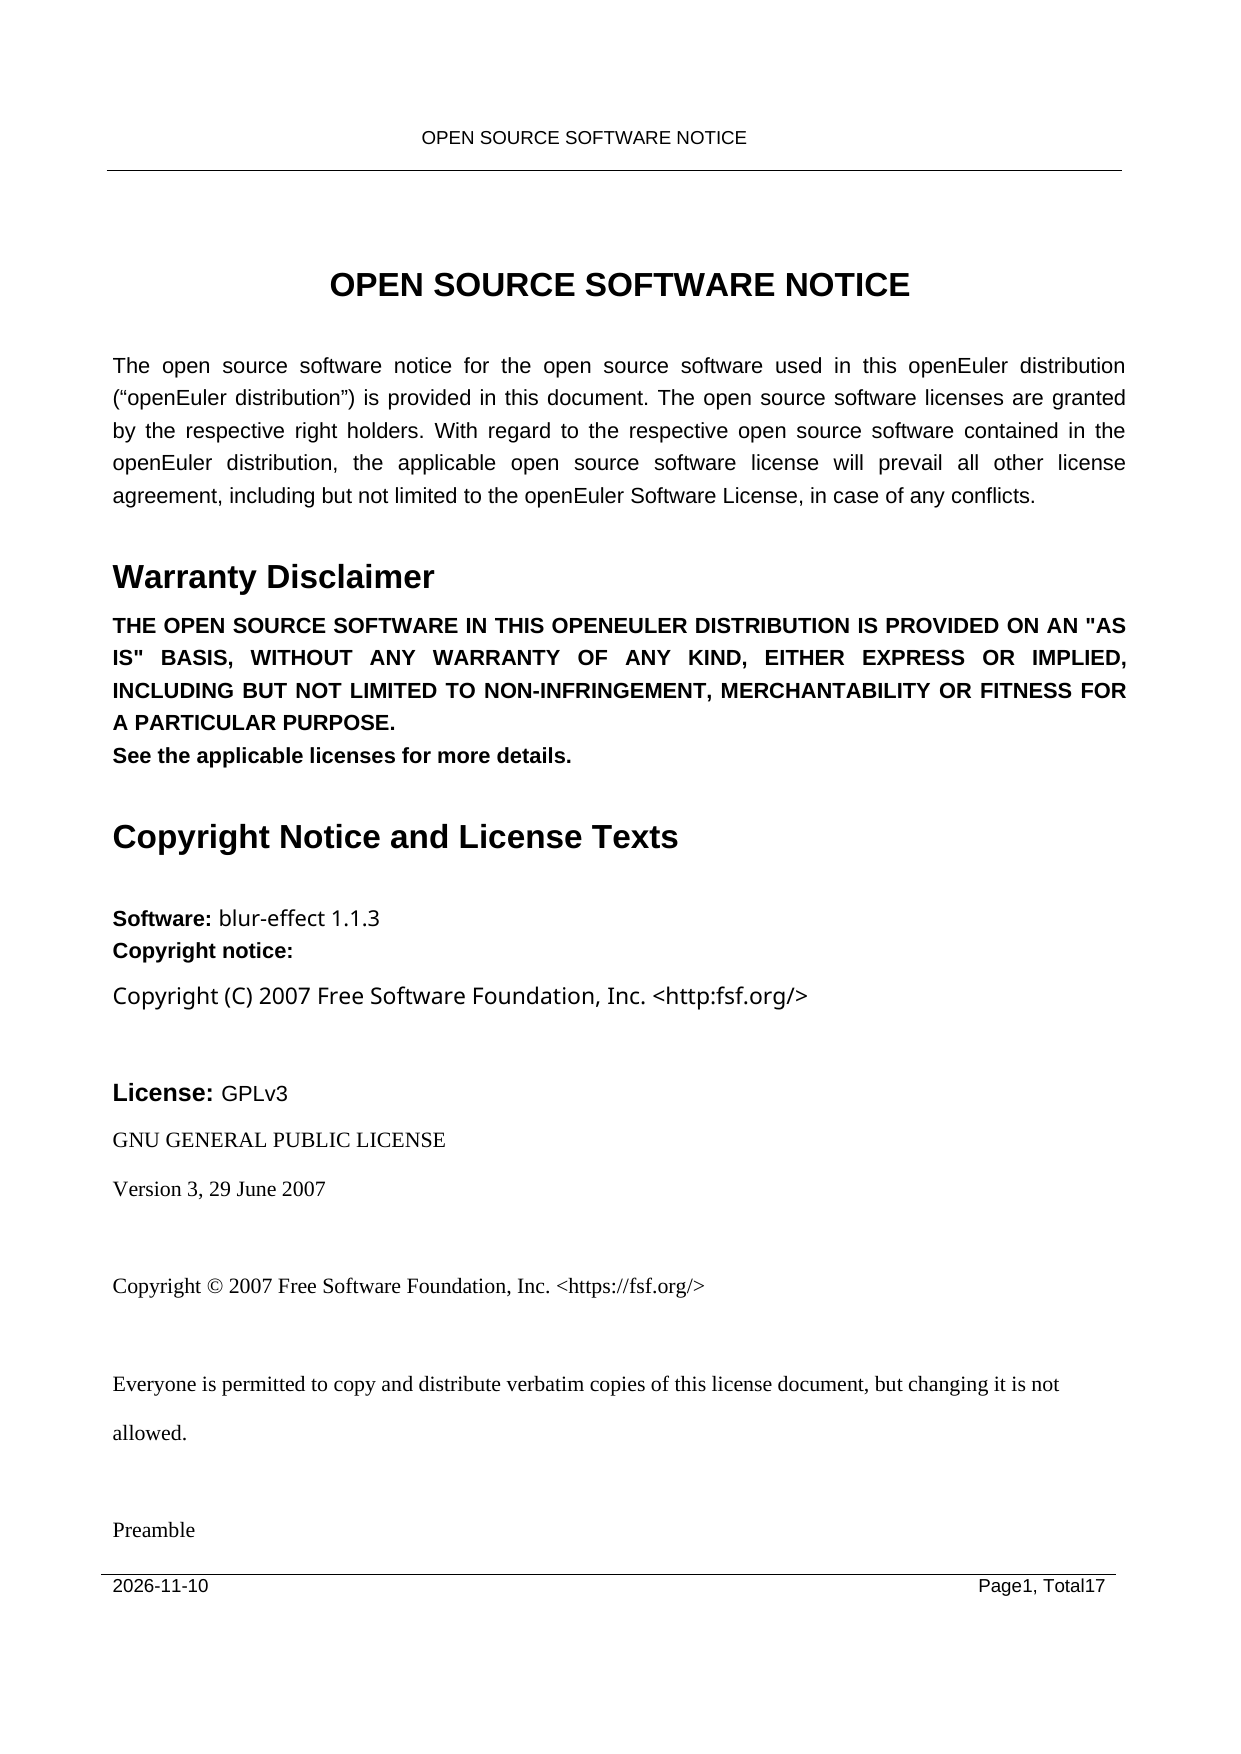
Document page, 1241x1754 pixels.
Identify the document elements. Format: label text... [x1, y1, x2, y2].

text Copyright notice: [112, 934, 1128, 966]
text The open source software notice for the open source software used in this openEuler distribution (“openEuler distribution”) is provided in this document. The open source software licenses are granted by the respective right holders. With regard to the respective open source software contained in the openEuler distribution, the applicable open source software license will prevail all other license agreement, including but not limited to the openEuler Software License, in case of any conflicts. [112, 349, 1128, 511]
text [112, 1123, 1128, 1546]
text Copyright (C) 2007 Free Software Foundation, Inc. <http:fsf.org/> [112, 979, 1128, 1060]
text License: GPLv3 [112, 1077, 1128, 1109]
text Copyright Notice and License Texts [112, 804, 1128, 869]
text THE OPEN SOURCE SOFTWARE IN THIS OPENEULER DISTRIBUTION IS PROVIDED ON AN "AS IS" BASIS, WITHOUT ANY WARRANTY OF ANY KIND, EITHER EXPRESS OR IMPLIED, INCLUDING BUT NOT LIMITED TO NON-INFRINGEMENT, MERCHANTABILITY OR FITNESS FOR A PARTICULAR PURPOSE. See the applicable licenses for more details. [112, 609, 1128, 771]
text Warranty Disclaimer [112, 544, 1128, 609]
text OPEN SOURCE SOFTWARE NOTICE [112, 251, 1128, 316]
text Software: blur-effect 1.1.3 [112, 901, 1128, 934]
